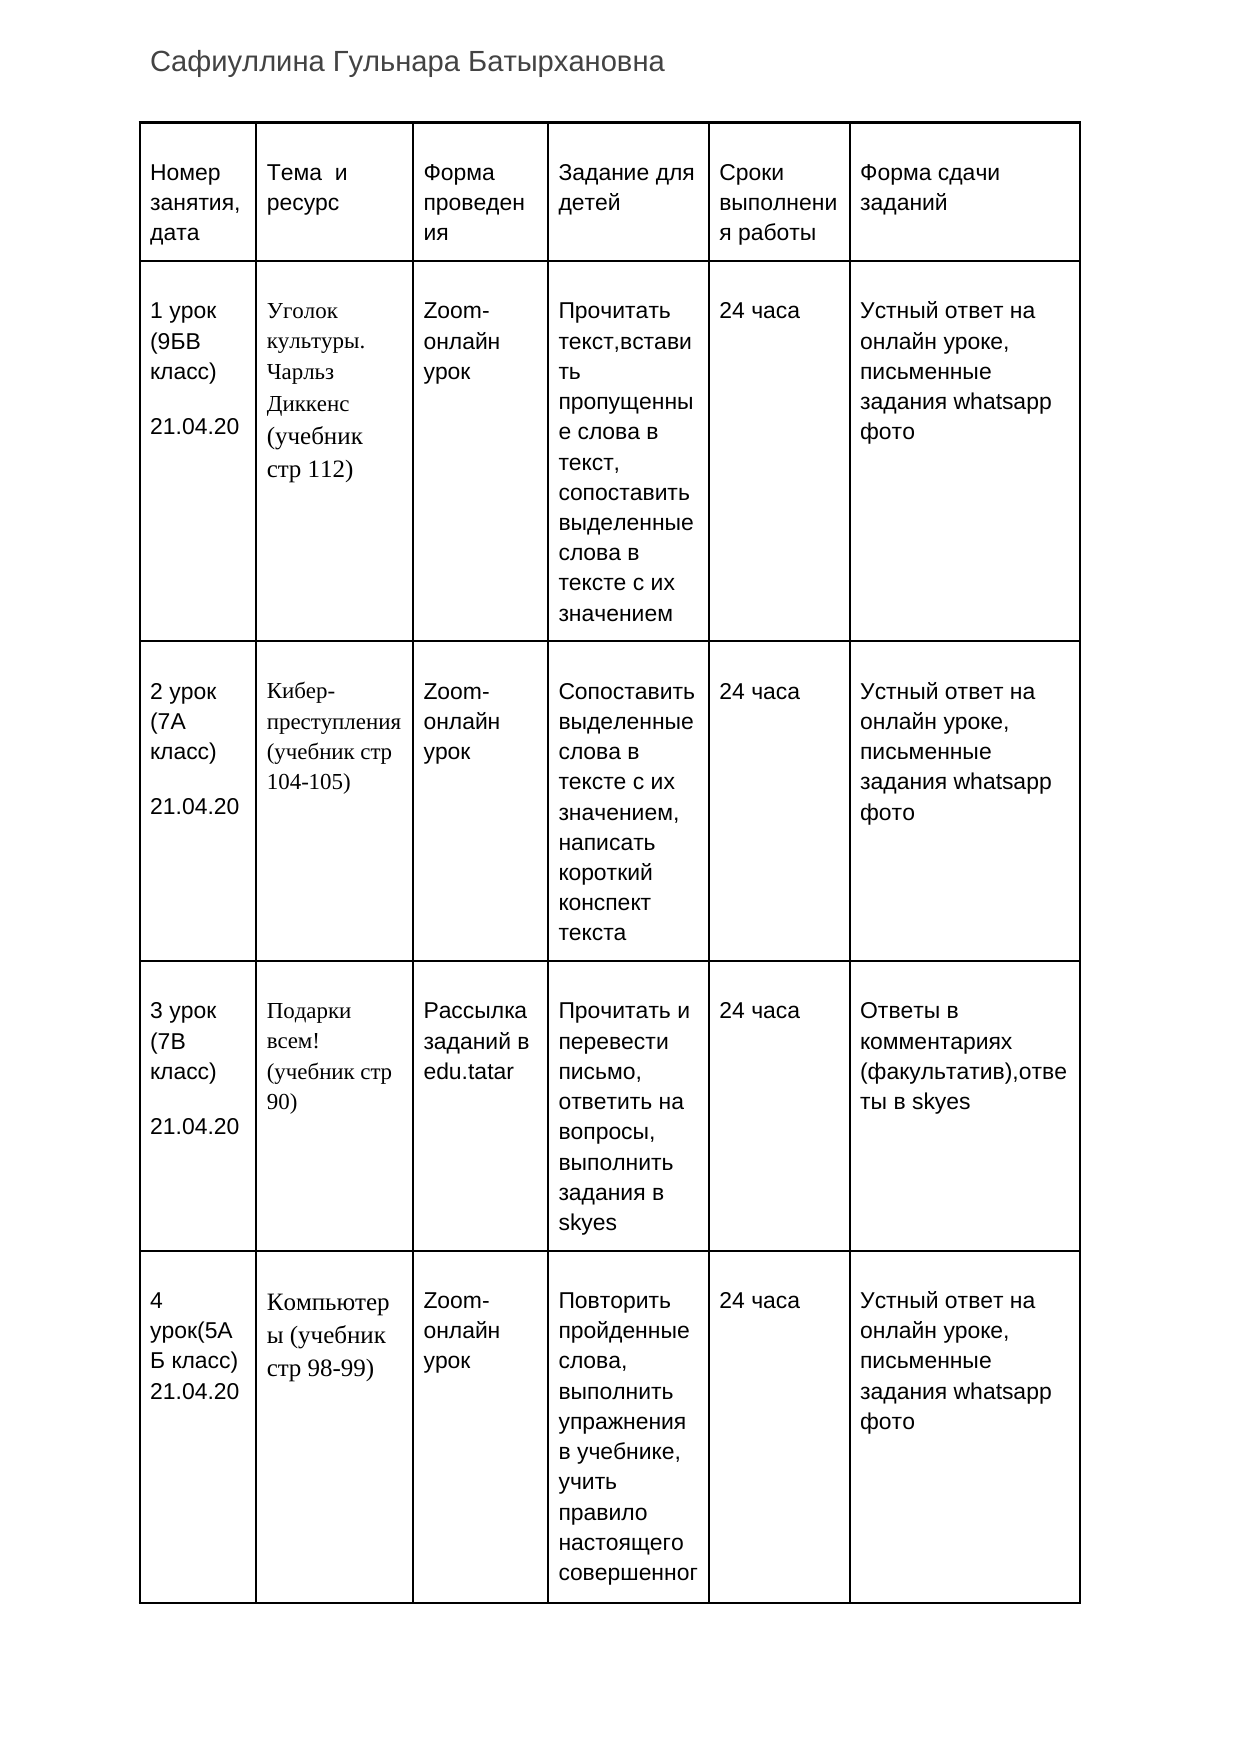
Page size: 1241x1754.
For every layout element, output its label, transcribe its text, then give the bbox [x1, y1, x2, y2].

table_cell Zoom-онлайн урок [414, 642, 547, 960]
table_header Форма сдачи заданий [851, 124, 1079, 260]
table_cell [141, 1252, 255, 1602]
table_cell Уголок культуры. Чарльз Диккенс (учебник стр 112) [257, 262, 412, 640]
table_cell 2 урок (7А класс) 21.04.20 [141, 642, 255, 960]
table_header Сроки выполнения работы [710, 124, 849, 260]
table_cell Ответы в комментариях (факультатив),ответы в skyes [851, 962, 1079, 1249]
table_header Номер занятия, дата [141, 124, 255, 260]
table_cell 24 часа [710, 642, 849, 960]
subtitle Сафиуллина Гульнара Батырхановна [150, 44, 1090, 78]
table_cell Zoom-онлайн урок [414, 262, 547, 640]
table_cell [549, 1252, 708, 1602]
table_cell Прочитать и перевести письмо, ответить на вопросы, выполнить задания в skyes [549, 962, 708, 1249]
table_header Форма проведения [414, 124, 547, 260]
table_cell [851, 1252, 1079, 1602]
table_cell Подарки всем! (учебник стр 90) [257, 962, 412, 1249]
table_cell 24 часа [710, 1252, 849, 1602]
table_cell 3 урок (7В класс) 21.04.20 [141, 962, 255, 1249]
table_cell 1 урок (9БВ класс) 21.04.20 [141, 262, 255, 640]
table_cell Zoom-онлайн урок [414, 1252, 547, 1602]
table_cell Устный ответ на онлайн уроке, письменные задания whatsapp фото [851, 262, 1079, 640]
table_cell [257, 1252, 412, 1602]
table_header Тема и ресурс [257, 124, 412, 260]
table_cell Устный ответ на онлайн уроке, письменные задания whatsapp фото [851, 642, 1079, 960]
table_header Задание для детей [549, 124, 708, 260]
table_cell 24 часа [710, 962, 849, 1249]
table_cell Прочитать текст,вставить пропущенные слова в текст, сопоставить выделенные слова в тексте с их значением [549, 262, 708, 640]
table_cell Рассылка заданий в edu.tatar [414, 962, 547, 1249]
table_cell Сопоставить выделенные слова в тексте с их значением, написать короткий конспект текста [549, 642, 708, 960]
table_cell 24 часа [710, 262, 849, 640]
table_cell Кибер-преступления (учебник стр 104-105) [257, 642, 412, 960]
